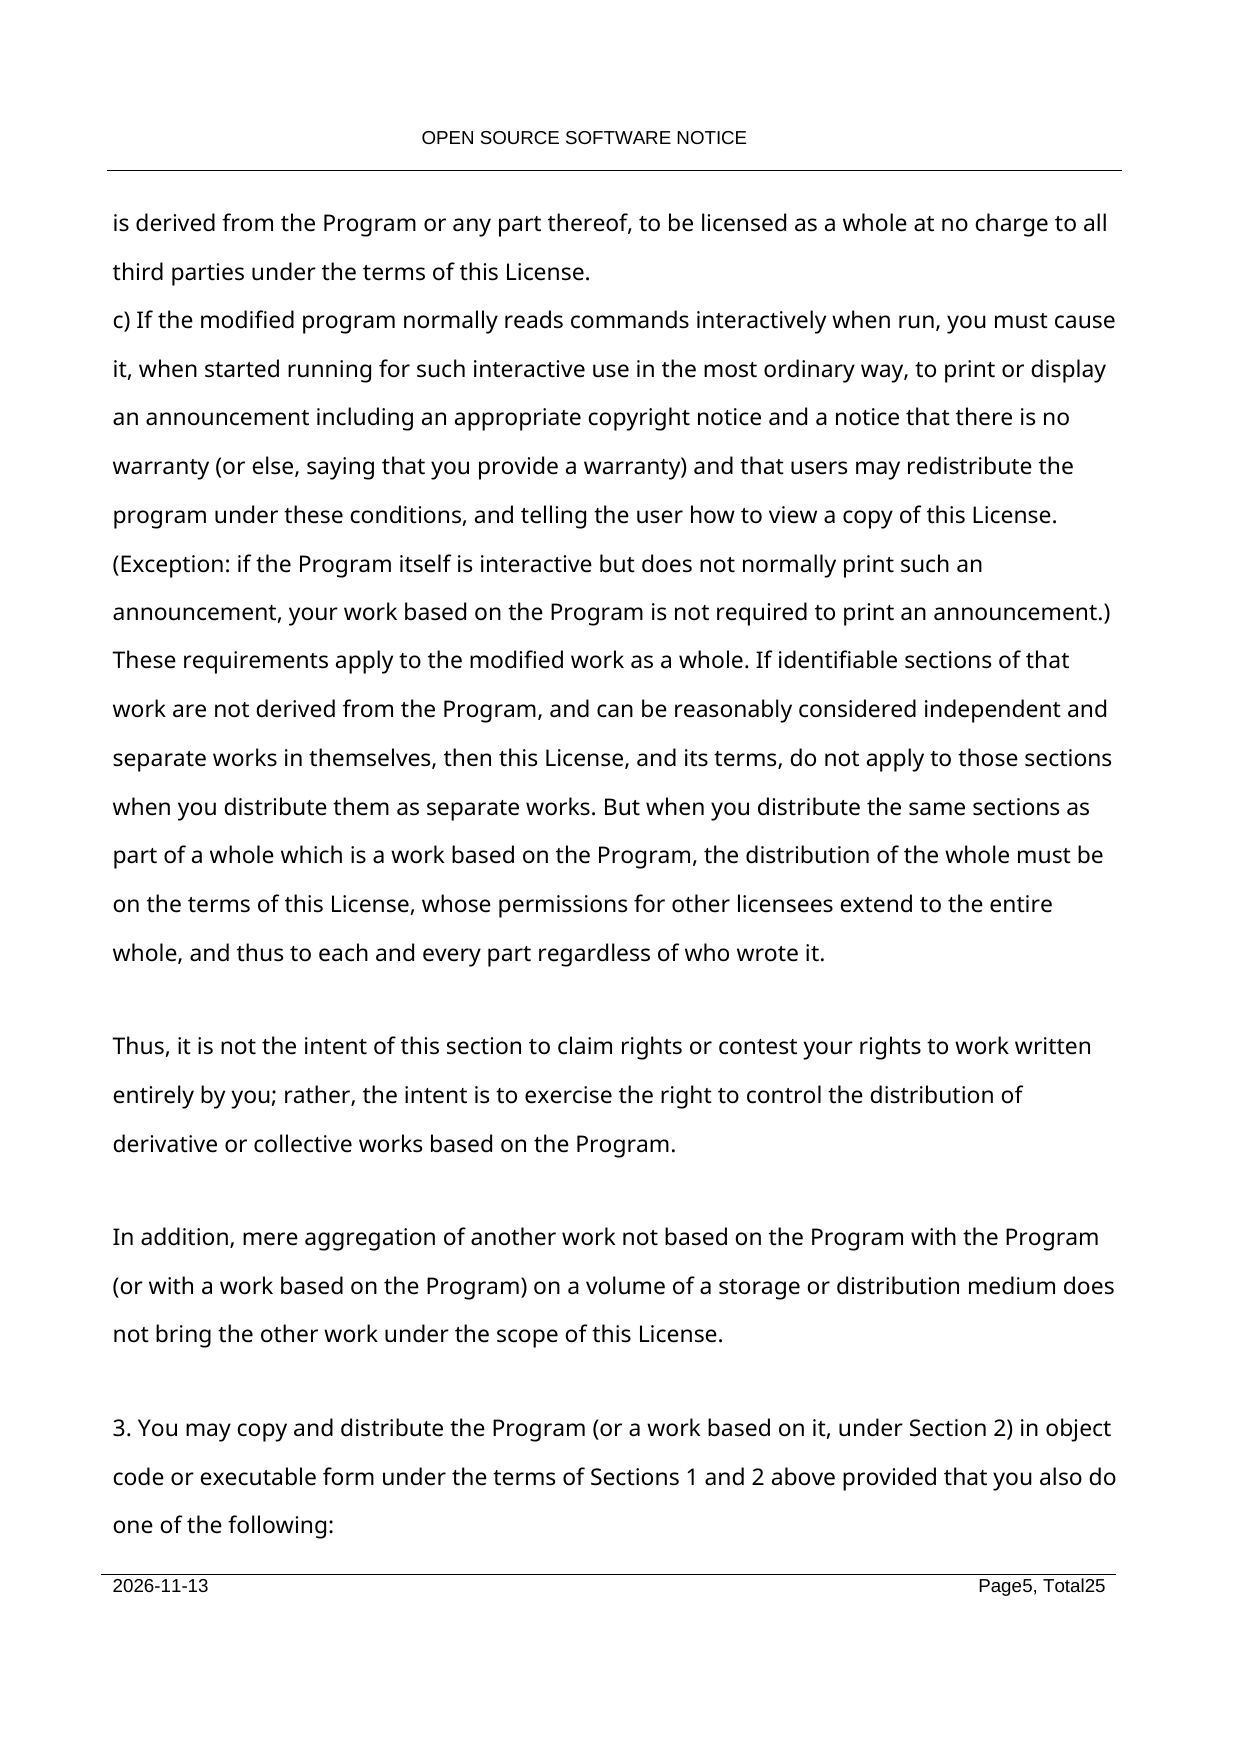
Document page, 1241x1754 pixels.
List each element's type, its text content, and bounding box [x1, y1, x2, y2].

text In addition, mere aggregation of another work not based on the Program with the Program (or with a work based on the Program) on a volume of a storage or distribution medium does not bring the other work under the scope of this License. [112, 1220, 1128, 1350]
text c) If the modified program normally reads commands interactively when run, you must cause it, when started running for such interactive use in the most ordinary way, to print or display an announcement including an appropriate copyright notice and a notice that there is no warranty (or else, saying that you provide a warranty) and that users may redistribute the program under these conditions, and telling the user how to view a copy of this License. (Exception: if the Program itself is interactive but does not normally print such an announcement, your work based on the Program is not required to print an announcement.) [112, 303, 1128, 628]
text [112, 206, 1128, 288]
text 3. You may copy and distribute the Program (or a work based on it, under Section 2) in object code or executable form under the terms of Sections 1 and 2 above provided that you also do one of the following: [112, 1411, 1128, 1541]
text Thus, it is not the intent of this section to claim rights or contest your rights to work written entirely by you; rather, the intent is to exercise the right to control the distribution of derivative or collective works based on the Program. [112, 1029, 1128, 1159]
text These requirements apply to the modified work as a whole. If identifiable sections of that work are not derived from the Program, and can be reasonably considered independent and separate works in themselves, then this License, and its terms, do not apply to those sections when you distribute them as separate works. But when you distribute the same sections as part of a whole which is a work based on the Program, the distribution of the whole must be on the terms of this License, whose permissions for other licensees extend to the entire whole, and thus to each and every part regardless of who wrote it. [112, 644, 1128, 969]
